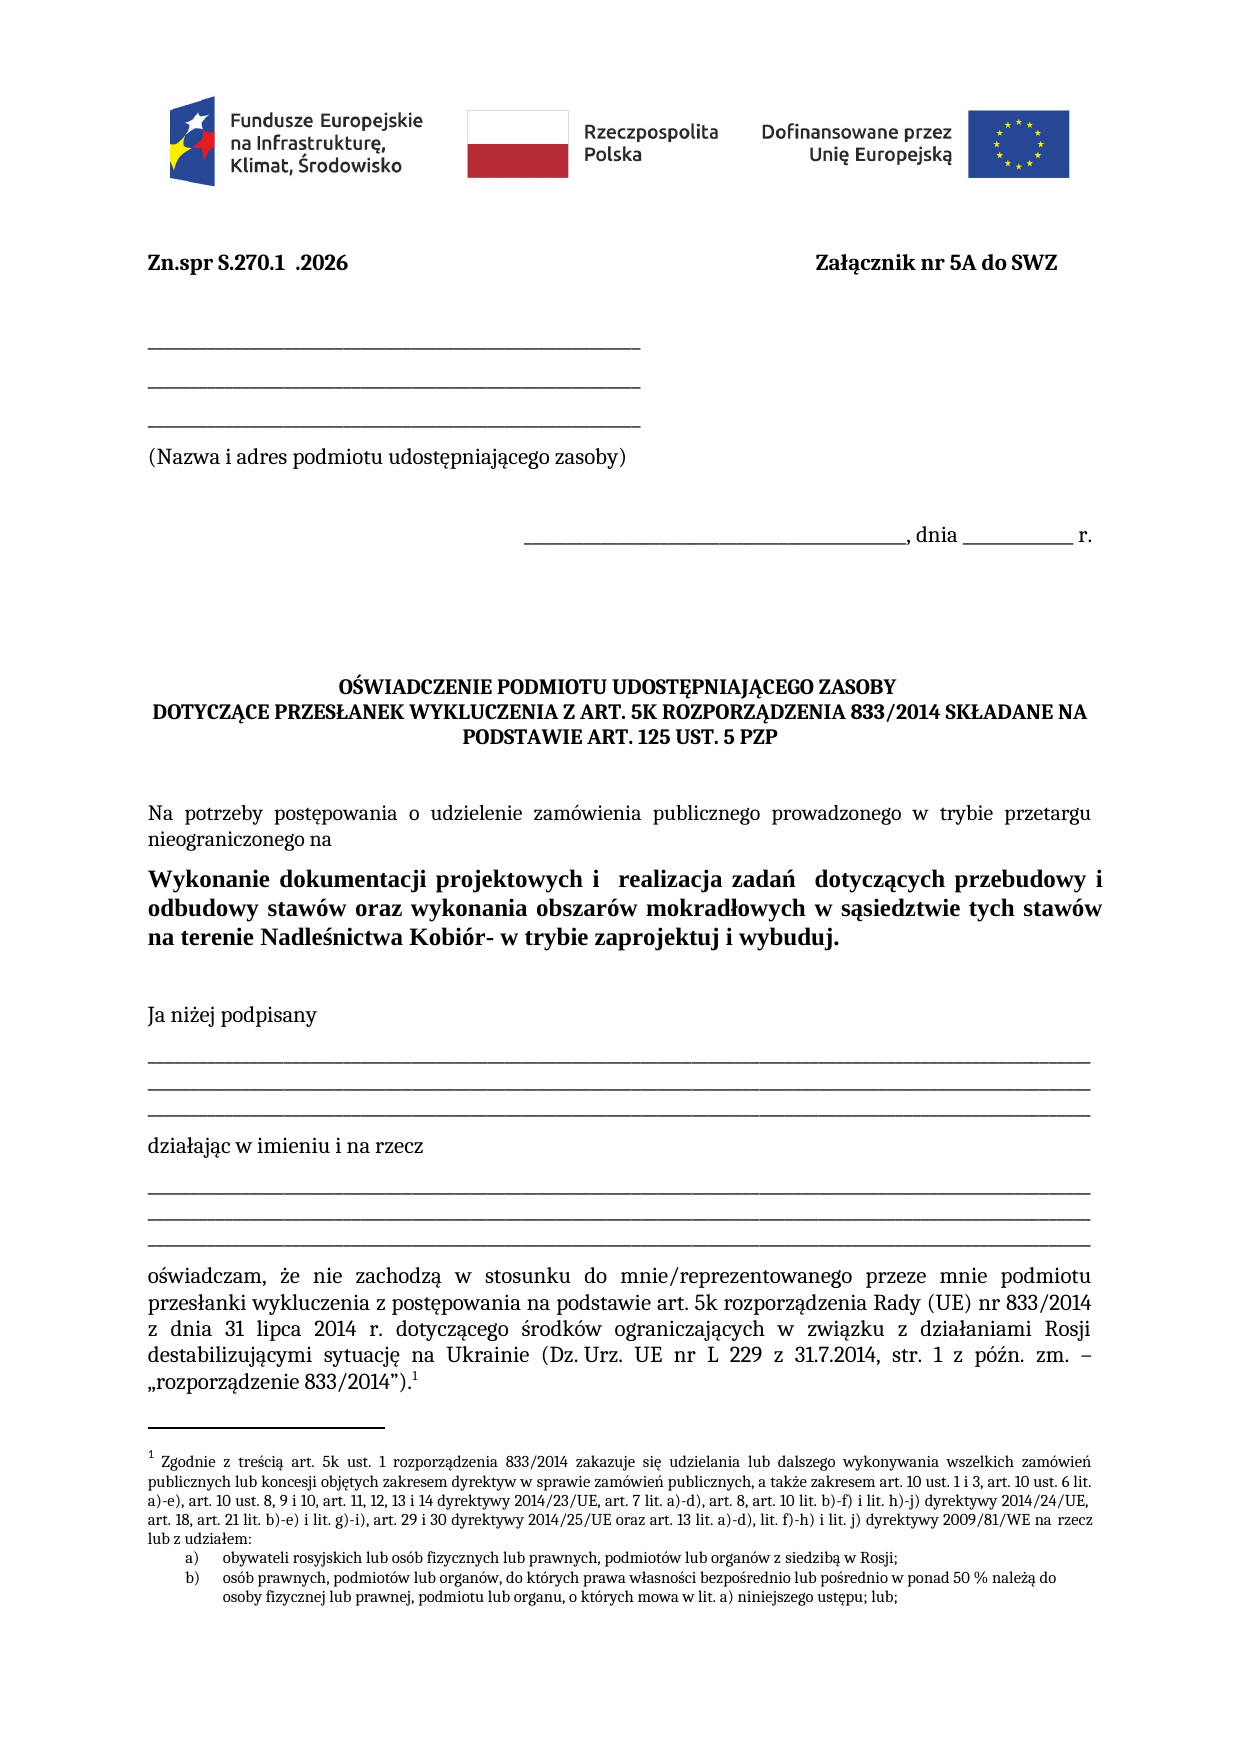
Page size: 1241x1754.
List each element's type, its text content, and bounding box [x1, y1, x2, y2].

text (Nazwa i adres podmiotu udostępniającego zasoby) [148, 444, 1093, 470]
text _____________________________________________________________________________________________________________________________________________________________________________________________________________________________________________________________________________________________________________________________________________ [148, 1171, 1093, 1251]
text Na potrzeby postępowania o udzielenie zamówienia publicznego prowadzonego w trybie przetargu nieograniczonego na [148, 801, 1093, 852]
text OŚWIADCZENIE PODMIOTU UDOSTĘPNIAJĄCEGO ZASOBY DOTYCZĄCE PRZESŁANEK WYKLUCZENIA Z ART. 5K ROZPORZĄDZENIA 833/2014 SKŁADANE NA PODSTAWIE ART. 125 UST. 5 PZP [148, 675, 1093, 750]
text oświadczam, że nie zachodzą w stosunku do mnie/reprezentowanego przeze mnie podmiotu przesłanki wykluczenia z postępowania na podstawie art. 5k rozporządzenia Rady (UE) nr 833/2014 z dnia 31 lipca 2014 r. dotyczącego środków ograniczających w związku z działaniami Rosji destabilizującymi sytuację na Ukrainie (Dz. Urz. UE nr L 229 z 31.7.2014, str. 1 z późn. zm. – „rozporządzenie 833/2014”). [148, 1263, 1093, 1395]
text __________________________________________________________ [148, 327, 1093, 354]
text Wykonanie dokumentacji projektowych i realizacja zadań dotyczących przebudowy i odbudowy stawów oraz wykonania obszarów mokradłowych w sąsiedztwie tych stawów na terenie Nadleśnictwa Kobiór- w trybie zaprojektuj i wybuduj. [148, 864, 1104, 951]
text __________________________________________________________ [148, 366, 1093, 392]
text Ja niżej podpisany [148, 1002, 1093, 1028]
text działając w imieniu i na rzecz [148, 1133, 1093, 1159]
picture [147, 73, 1093, 209]
text _____________________________________________________________________________________________________________________________________________________________________________________________________________________________________________________________________________________________________________________________________________ [148, 1041, 1093, 1120]
text _____________________________________________, dnia _____________ r. [148, 522, 1093, 548]
text __________________________________________________________ [148, 405, 1093, 431]
text Zn.spr S.270.1 .2026 Załącznik nr 5A do SWZ [148, 249, 1093, 276]
